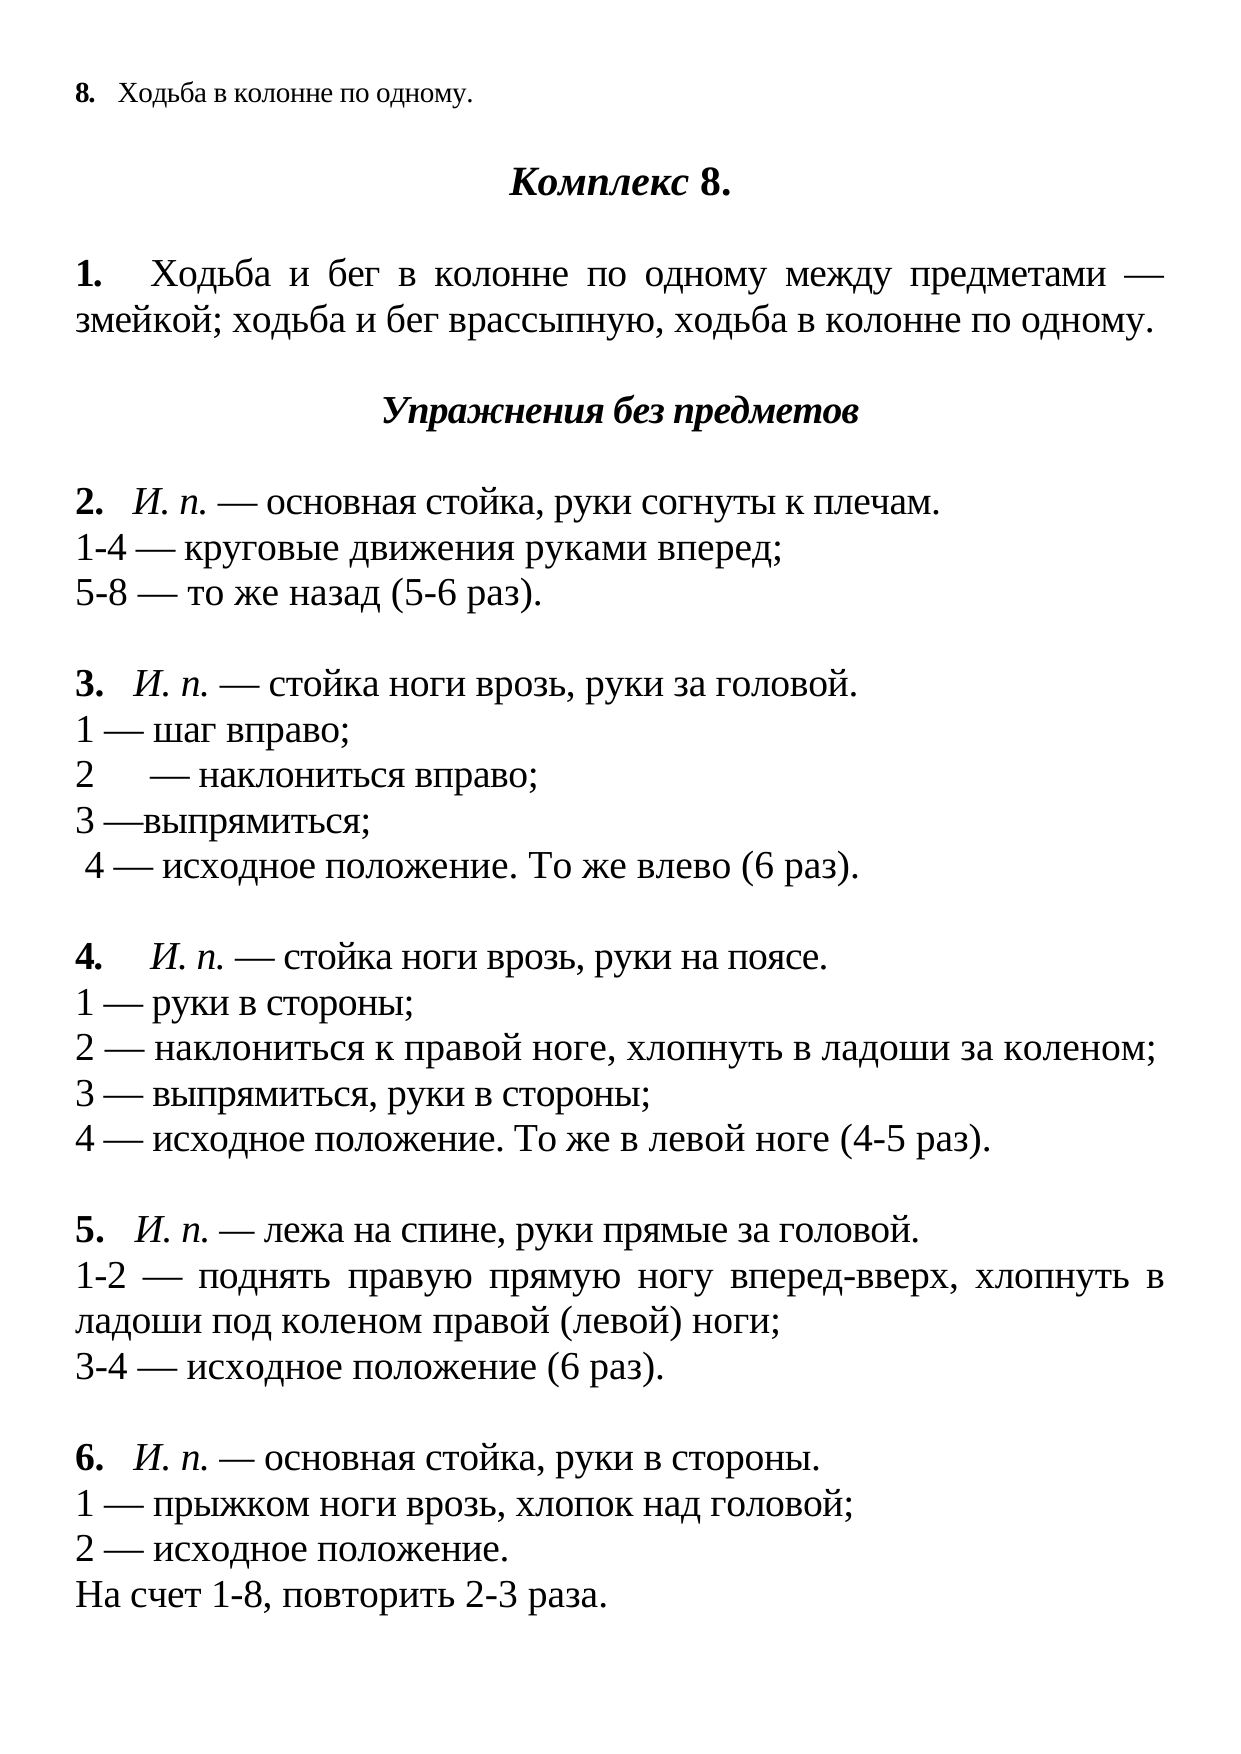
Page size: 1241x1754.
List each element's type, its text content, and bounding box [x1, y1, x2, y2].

text 1 — руки в стороны; [75, 978, 1165, 1024]
text 6. И. п. — основная стойка, руки в стороны. [75, 1433, 1165, 1479]
text 2 — наклониться к правой ноге, хлопнуть в ладоши за коленом; [75, 1024, 1165, 1069]
text 1-2 — поднять правую прямую ногу вперед-вверх, хлопнуть в ладоши под коленом правой (левой) ноги; [75, 1251, 1165, 1342]
text 3-4 — исходное положение (6 раз). [75, 1342, 1165, 1388]
text 1 — прыжком ноги врозь, хлопок над головой; [75, 1479, 1165, 1524]
text 3 —выпрямиться; [75, 796, 1165, 842]
text 3 — выпрямиться, руки в стороны; [75, 1069, 1165, 1115]
text 1 — шаг вправо; [75, 705, 1165, 751]
text 3. И. п. — стойка ноги врозь, руки за головой. [75, 659, 1165, 705]
text 4 — исходное положение. То же в левой ноге (4-5 раз). [75, 1115, 1165, 1160]
text 2 — исходное положение. [75, 1524, 1165, 1570]
text 1-4 — круговые движения руками вперед; [75, 523, 1165, 568]
text Упражнения без предметов [75, 386, 1165, 432]
text 4. И. п. — стойка ноги врозь, руки на поясе. [75, 933, 1165, 978]
text 2. И. п. — основная стойка, руки согнуты к плечам. [75, 477, 1165, 523]
text 5-8 — то же назад (5-6 раз). [75, 568, 1165, 614]
text 2 — наклониться вправо; [75, 751, 1165, 796]
text 8. Ходьба в колонне по одному. [75, 75, 1165, 108]
text На счет 1-8, повторить 2-3 раза. [75, 1570, 1165, 1616]
text 5. И. п. — лежа на спине, руки прямые за головой. [75, 1206, 1165, 1251]
text 4 — исходное положение. То же влево (6 раз). [75, 842, 1165, 887]
text Комплекс 8. [75, 156, 1165, 204]
text 1. Ходьба и бег в колонне по одному между предметами — змейкой; ходьба и бег врассыпную, ходьба в колонне по одному. [75, 250, 1165, 341]
